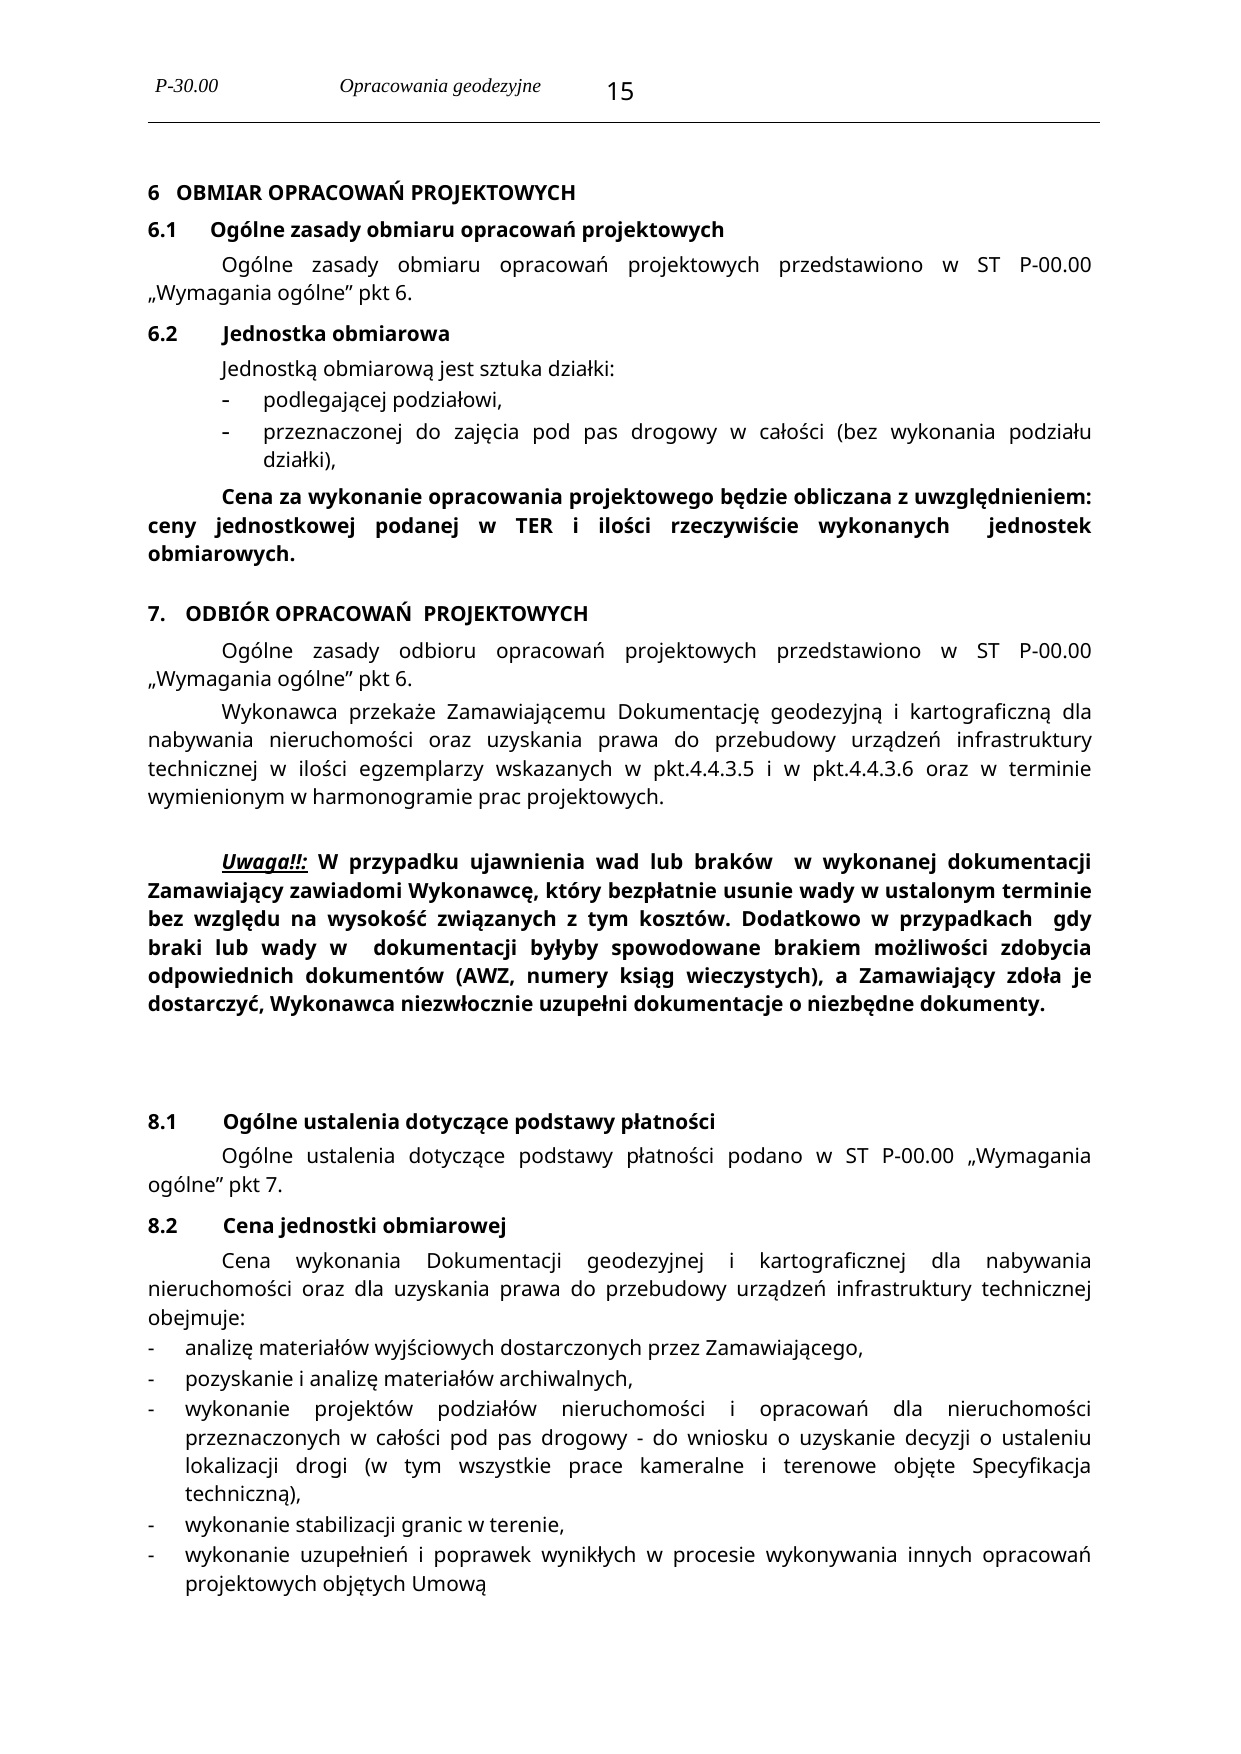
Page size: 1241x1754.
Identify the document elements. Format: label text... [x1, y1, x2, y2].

list wykonanie uzupełnień i poprawek wynikłych w procesie wykonywania innych opracowań projektowych objętych Umową [148, 1541, 1093, 1597]
list pozyskanie i analizę materiałów archiwalnych, [148, 1364, 1093, 1392]
list wykonanie stabilizacji granic w terenie, [148, 1510, 1093, 1538]
subtitle 6 obmiar OPRACOWAŃ PROJEKTOWYCH [148, 178, 1093, 207]
subtitle 6.1 Ogólne zasady obmiaru opracowań projektowych [148, 215, 1093, 244]
text Cena wykonania Dokumentacji geodezyjnej i kartograficznej dla nabywania nieruchomości oraz dla uzyskania prawa do przebudowy urządzeń infrastruktury technicznej obejmuje: [148, 1246, 1093, 1331]
text Ogólne zasady obmiaru opracowań projektowych przedstawiono w ST P-00.00 „Wymagania ogólne” pkt 6. [148, 250, 1093, 307]
subtitle Jednostka obmiarowa [148, 319, 1093, 348]
list podlegającej podziałowi, [221, 384, 1093, 414]
subtitle odbiór OPRACOWAŃ PROJEKTOWYCH [148, 599, 1093, 627]
text Ogólne zasady odbioru opracowań projektowych przedstawiono w ST P-00.00 „Wymagania ogólne” pkt 6. [148, 636, 1093, 693]
text Wykonawca przekaże Zamawiającemu Dokumentację geodezyjną i kartograficzną dla nabywania nieruchomości oraz uzyskania prawa do przebudowy urządzeń infrastruktury technicznej w ilości egzemplarzy wskazanych w pkt.4.4.3.5 i w pkt.4.4.3.6 oraz w terminie wymienionym w harmonogramie prac projektowych. [148, 697, 1093, 811]
subtitle Ogólne ustalenia dotyczące podstawy płatności [148, 1107, 1093, 1135]
list wykonanie projektów podziałów nieruchomości i opracowań dla nieruchomości przeznaczonych w całości pod pas drogowy - do wniosku o uzyskanie decyzji o ustaleniu lokalizacji drogi (w tym wszystkie prace kameralne i terenowe objęte Specyfikacja techniczną), [148, 1394, 1093, 1508]
text Cena za wykonanie opracowania projektowego będzie obliczana z uwzględnieniem: ceny jednostkowej podanej w TER i ilości rzeczywiście wykonanych jednostek obmiarowych. [148, 482, 1093, 568]
text Uwaga!!: W przypadku ujawnienia wad lub braków w wykonanej dokumentacji Zamawiający zawiadomi Wykonawcę, który bezpłatnie usunie wady w ustalonym terminie bez względu na wysokość związanych z tym kosztów. Dodatkowo w przypadkach gdy braki lub wady w dokumentacji byłyby spowodowane brakiem możliwości zdobycia odpowiednich dokumentów (AWZ, numery ksiąg wieczystych), a Zamawiający zdoła je dostarczyć, Wykonawca niezwłocznie uzupełni dokumentacje o niezbędne dokumenty. [148, 847, 1093, 1018]
text Jednostką obmiarową jest sztuka działki: [148, 354, 1093, 382]
list analizę materiałów wyjściowych dostarczonych przez Zamawiającego, [148, 1333, 1093, 1362]
subtitle Cena jednostki obmiarowej [148, 1211, 1093, 1239]
list przeznaczonej do zajęcia pod pas drogowy w całości (bez wykonania podziału działki), [221, 416, 1093, 474]
text Ogólne ustalenia dotyczące podstawy płatności podano w ST P-00.00 „Wymagania ogólne” pkt 7. [148, 1142, 1093, 1198]
